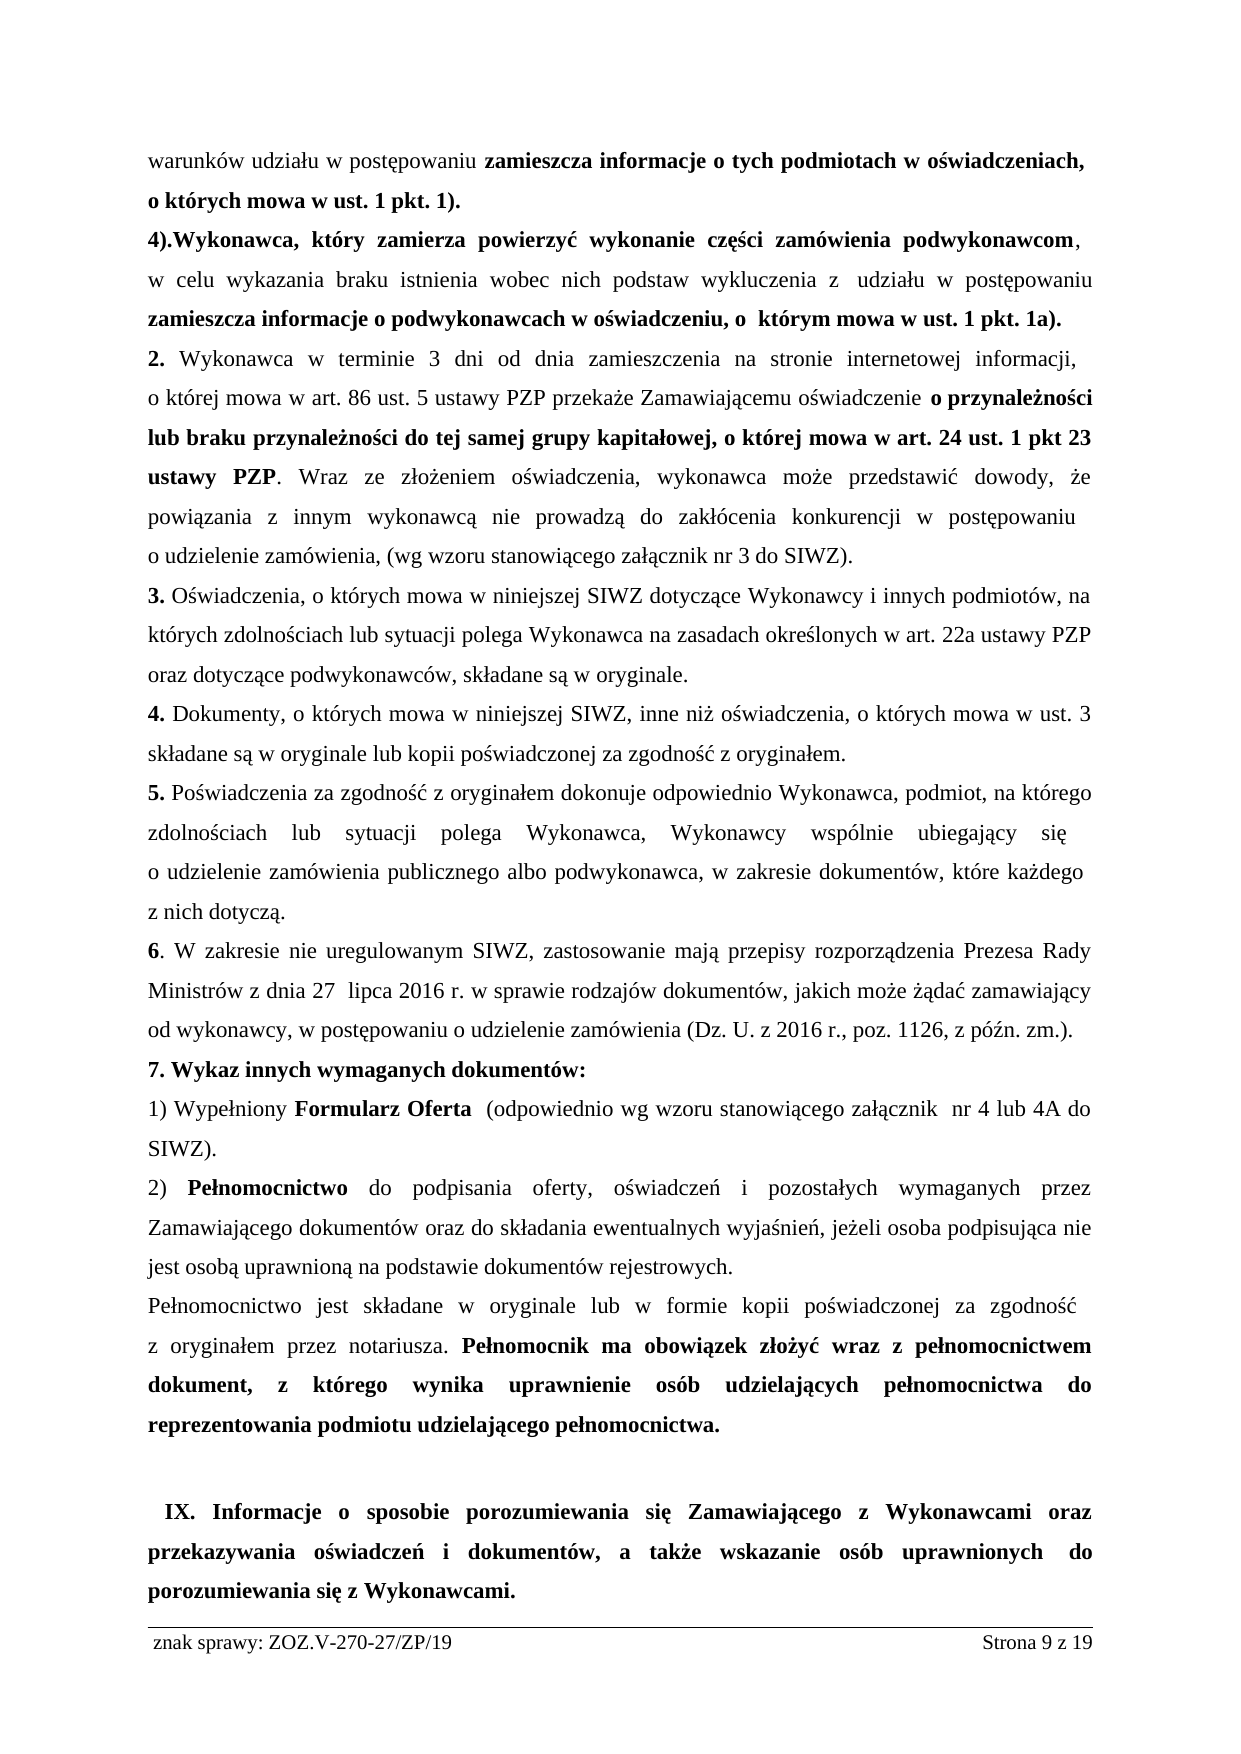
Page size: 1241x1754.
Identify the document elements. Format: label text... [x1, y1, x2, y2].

text 5. Poświadczenia za zgodność z oryginałem dokonuje odpowiednio Wykonawca, podmiot, na którego zdolnościach lub sytuacji polega Wykonawca, Wykonawcy wspólnie ubiegający się o udzielenie zamówienia publicznego albo podwykonawca, w zakresie dokumentów, które każdego z nich dotyczą. [148, 779, 1093, 924]
text 7. Wykaz innych wymaganych dokumentów: [148, 1056, 1093, 1082]
text 4. Dokumenty, o których mowa w niniejszej SIWZ, inne niż oświadczenia, o których mowa w ust. 3 składane są w oryginale lub kopii poświadczonej za zgodność z oryginałem. [148, 700, 1093, 766]
text 4).Wykonawca, który zamierza powierzyć wykonanie części zamówienia podwykonawcom, w celu wykazania braku istnienia wobec nich podstaw wykluczenia z udziału w postępowaniu zamieszcza informacje o podwykonawcach w oświadczeniu, o którym mowa w ust. 1 pkt. 1a). [148, 227, 1093, 332]
text 2) Pełnomocnictwo do podpisania oferty, oświadczeń i pozostałych wymaganych przez Zamawiającego dokumentów oraz do składania ewentualnych wyjaśnień, jeżeli osoba podpisująca nie jest osobą uprawnioną na podstawie dokumentów rejestrowych. [148, 1174, 1093, 1279]
text Pełnomocnictwo jest składane w oryginale lub w formie kopii poświadczonej za zgodność z oryginałem przez notariusza. Pełnomocnik ma obowiązek złożyć wraz z pełnomocnictwem dokument, z którego wynika uprawnienie osób udzielających pełnomocnictwa do reprezentowania podmiotu udzielającego pełnomocnictwa. [148, 1292, 1093, 1437]
text 3. Oświadczenia, o których mowa w niniejszej SIWZ dotyczące Wykonawcy i innych podmiotów, na których zdolnościach lub sytuacji polega Wykonawca na zasadach określonych w art. 22a ustawy PZP oraz dotyczące podwykonawców, składane są w oryginale. [148, 582, 1093, 687]
text IX. Informacje o sposobie porozumiewania się Zamawiającego z Wykonawcami oraz przekazywania oświadczeń i dokumentów, a także wskazanie osób uprawnionych do porozumiewania się z Wykonawcami. [148, 1498, 1093, 1603]
text 6. W zakresie nie uregulowanym SIWZ, zastosowanie mają przepisy rozporządzenia Prezesa Rady Ministrów z dnia 27 lipca 2016 r. w sprawie rodzajów dokumentów, jakich może żądać zamawiający od wykonawcy, w postępowaniu o udzielenie zamówienia (Dz. U. z 2016 r., poz. 1126, z późn. zm.). [148, 937, 1093, 1042]
text 1) Wypełniony Formularz Oferta (odpowiednio wg wzoru stanowiącego załącznik nr 4 lub 4A do SIWZ). [148, 1095, 1093, 1161]
text 2. Wykonawca w terminie 3 dni od dnia zamieszczenia na stronie internetowej informacji, o której mowa w art. 86 ust. 5 ustawy PZP przekaże Zamawiającemu oświadczenie o przynależności lub braku przynależności do tej samej grupy kapitałowej, o której mowa w art. 24 ust. 1 pkt 23 ustawy PZP. Wraz ze złożeniem oświadczenia, wykonawca może przedstawić dowody, że powiązania z innym wykonawcą nie prowadzą do zakłócenia konkurencji w postępowaniu o udzielenie zamówienia, (wg wzoru stanowiącego załącznik nr 3 do SIWZ). [148, 345, 1093, 569]
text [148, 148, 1093, 213]
